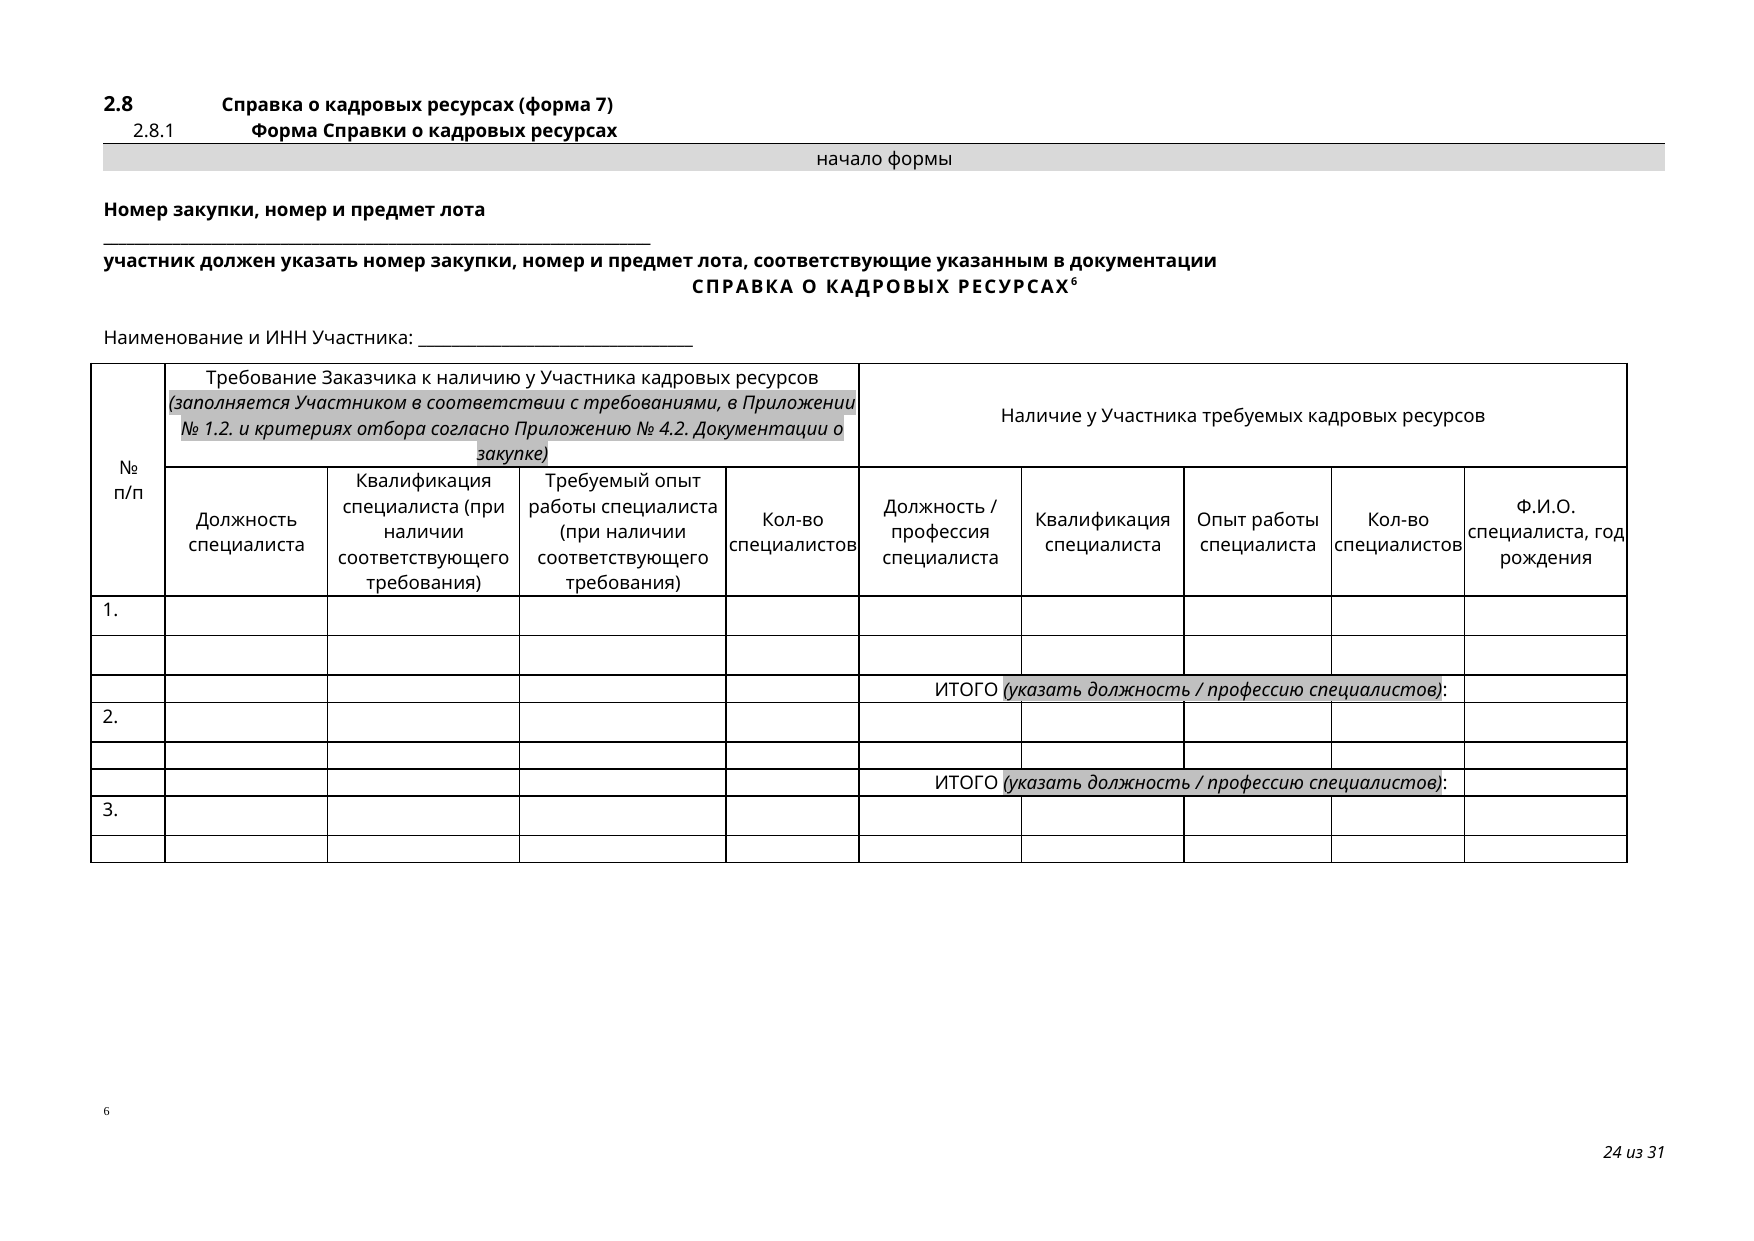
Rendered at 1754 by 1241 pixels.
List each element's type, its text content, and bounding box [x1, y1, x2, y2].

table_cell [860, 836, 1021, 862]
table_cell [92, 797, 164, 835]
table_cell [92, 676, 164, 701]
table_cell [1465, 676, 1626, 701]
table_cell [1022, 743, 1183, 768]
table_cell [166, 743, 327, 768]
table_cell ИТОГО (указать должность / профессию специалистов): [860, 770, 1003, 795]
table_cell Должность специалиста [166, 468, 327, 595]
text Справка о кадровых ресурсах [103, 273, 1665, 299]
table_cell [520, 797, 725, 835]
table_cell [727, 836, 858, 862]
table_cell [1465, 597, 1626, 635]
table_cell [520, 703, 725, 741]
table_cell [1332, 636, 1464, 674]
table_cell [92, 770, 164, 795]
table_cell [92, 743, 164, 768]
text участник должен указать номер закупки, номер и предмет лота, соответствующие указанным в документации [103, 248, 1665, 273]
table_cell [1465, 743, 1626, 768]
table_cell [1465, 636, 1626, 674]
table_cell [1465, 797, 1626, 835]
table_cell [166, 636, 327, 674]
table_cell [1465, 770, 1626, 795]
table_cell [520, 636, 725, 674]
table_cell [1332, 797, 1464, 835]
table_cell [328, 676, 519, 701]
table_header № п/п [92, 364, 164, 595]
text Номер закупки, номер и предмет лота [103, 197, 1665, 222]
table_cell [1332, 703, 1464, 741]
table_cell [860, 797, 1021, 835]
table_cell [520, 743, 725, 768]
table_cell Должность / профессия специалиста [860, 468, 1021, 595]
table_cell Ф.И.О. специалиста, год рождения [1465, 468, 1626, 595]
table_cell [1332, 836, 1464, 862]
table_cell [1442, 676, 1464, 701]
table_cell [1185, 743, 1331, 768]
table_cell [166, 597, 327, 635]
table_cell [1185, 636, 1331, 674]
table_cell [92, 703, 164, 741]
table_cell [727, 743, 858, 768]
table_cell [1022, 636, 1183, 674]
table_cell [1185, 597, 1331, 635]
table_cell [328, 836, 519, 862]
table_cell [328, 703, 519, 741]
table_cell Требуемый опыт работы специалиста (при наличии соответствующего требования) [520, 468, 725, 595]
table_cell [166, 703, 327, 741]
table_cell [727, 676, 858, 701]
table_cell [1185, 797, 1331, 835]
table_cell [1185, 836, 1331, 862]
table_cell [1465, 836, 1626, 862]
table_cell [166, 770, 327, 795]
table_cell ИТОГО (указать должность / профессию специалистов): [860, 676, 1003, 701]
table_cell [860, 743, 1021, 768]
text Наименование и ИНН Участника: _________________________________ [103, 324, 1665, 350]
table_cell [860, 703, 1021, 741]
table_cell [860, 597, 1021, 635]
text _______________________________________________________________________ [103, 222, 1665, 248]
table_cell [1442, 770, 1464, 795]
table_cell Опыт работы специалиста [1185, 468, 1331, 595]
text начало формы [103, 144, 1665, 171]
table_cell [1332, 597, 1464, 635]
table_cell [1022, 597, 1183, 635]
table_cell [166, 836, 327, 862]
table_cell [166, 676, 327, 701]
table_cell Кол-во специалистов [727, 468, 858, 595]
table_cell [328, 770, 519, 795]
table_cell [92, 836, 164, 862]
table_cell [1465, 703, 1626, 741]
text Форма Справки о кадровых ресурсах [133, 117, 1665, 143]
table_cell [1332, 743, 1464, 768]
table_cell [727, 597, 858, 635]
table_cell [328, 743, 519, 768]
table_cell [328, 797, 519, 835]
table_cell [166, 797, 327, 835]
table_cell Квалификация специалиста (при наличии соответствующего требования) [328, 468, 519, 595]
table_cell [727, 770, 858, 795]
subtitle Справка о кадровых ресурсах (форма 7) [103, 89, 1665, 117]
table_cell [1022, 836, 1183, 862]
table_cell [92, 636, 164, 674]
table_cell [520, 597, 725, 635]
table_cell [727, 797, 858, 835]
table_cell Кол-во специалистов [1332, 468, 1464, 595]
table_header Требование Заказчика к наличию у Участника кадровых ресурсов (заполняется Участником в соответствии с требованиями, в Приложении № 1.2. и критериях отбора согласно Приложению № 4.2. Документации о закупке) [166, 364, 858, 466]
table_cell [860, 636, 1021, 674]
table_cell [1022, 797, 1183, 835]
table_cell [92, 597, 164, 635]
table_cell [1185, 703, 1331, 741]
table_cell [520, 836, 725, 862]
table_cell [727, 703, 858, 741]
table_cell [328, 597, 519, 635]
table_cell [328, 636, 519, 674]
table_header Наличие у Участника требуемых кадровых ресурсов [860, 364, 1626, 466]
table_cell [520, 676, 725, 701]
table_cell [727, 636, 858, 674]
table_cell [1022, 703, 1183, 741]
table_cell [520, 770, 725, 795]
table_cell Квалификация специалиста [1022, 468, 1183, 595]
